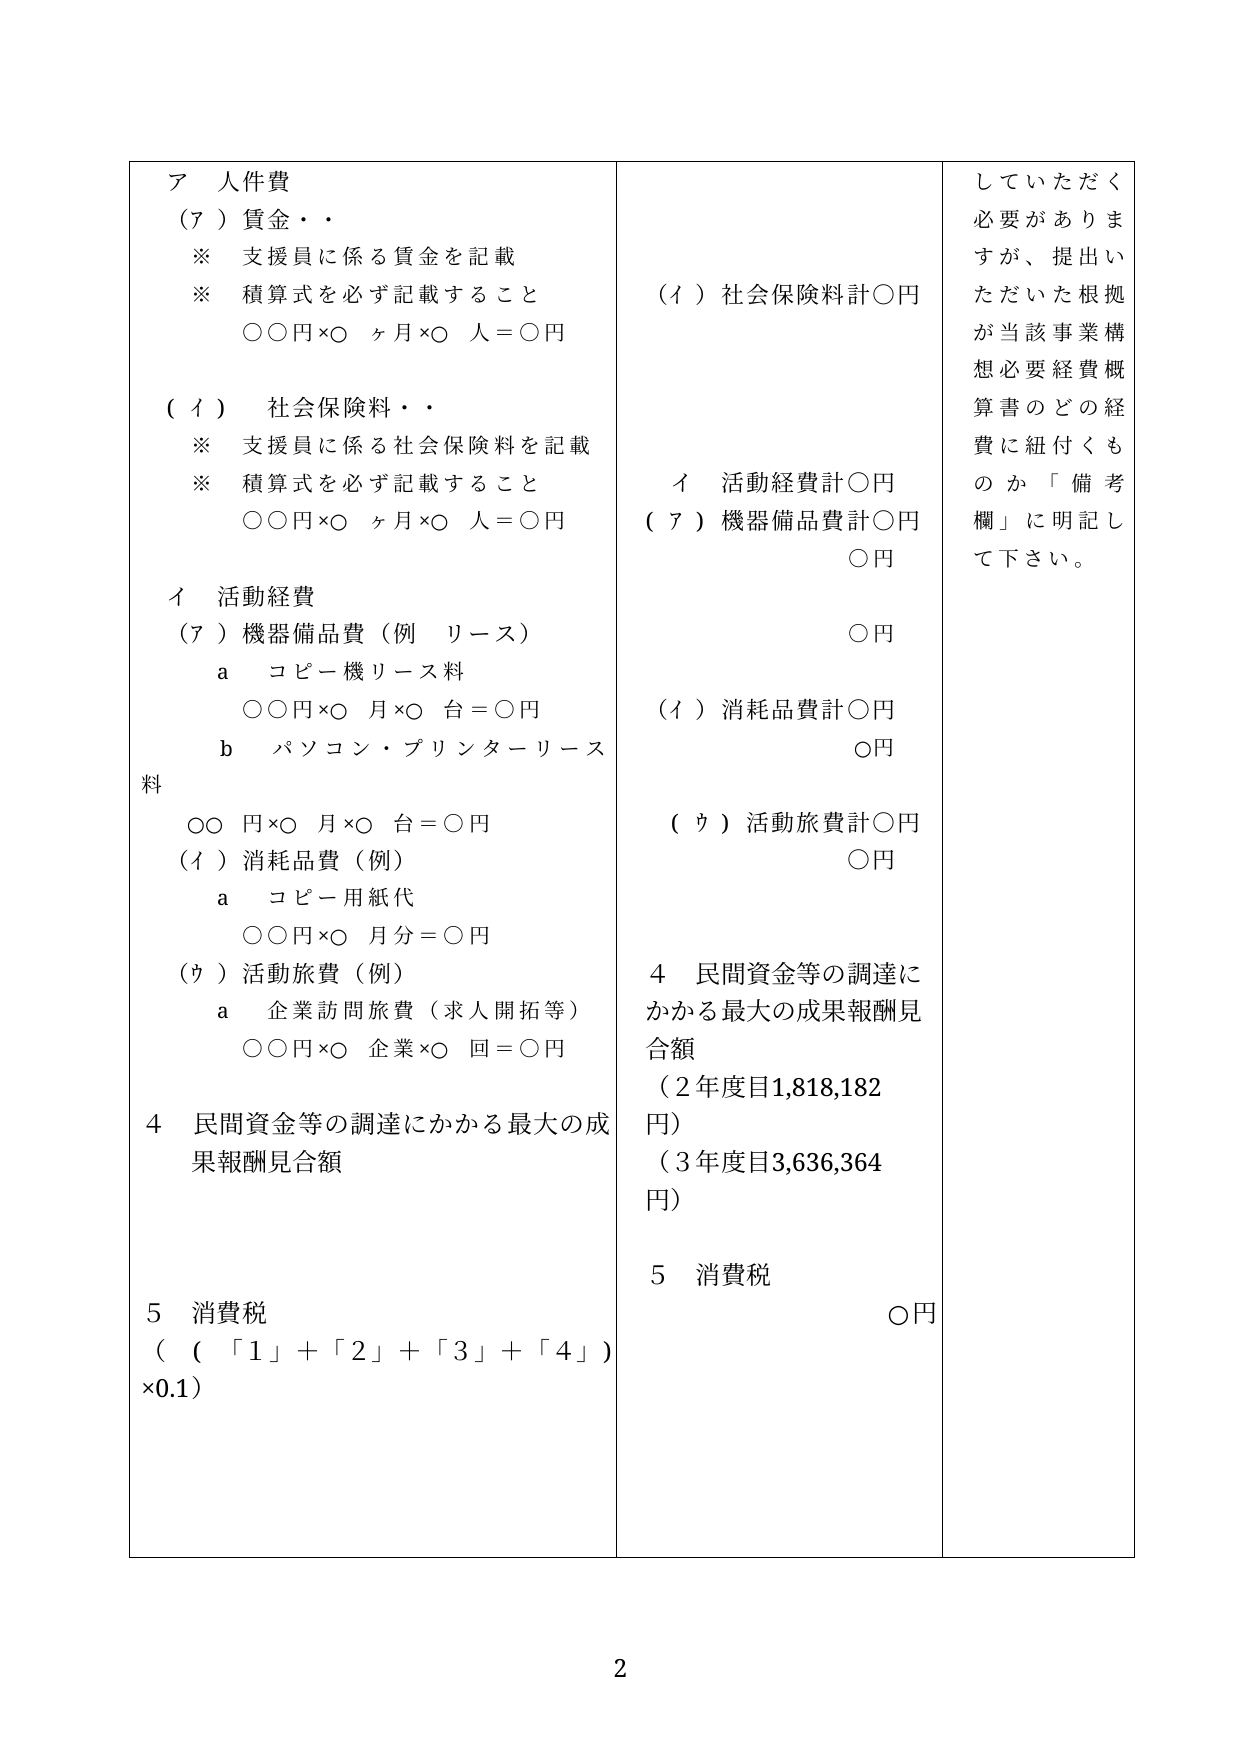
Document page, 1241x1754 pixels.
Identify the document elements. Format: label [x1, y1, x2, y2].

table_cell [943, 162, 1134, 1557]
table_cell [130, 162, 616, 1557]
table_cell [617, 162, 942, 1557]
